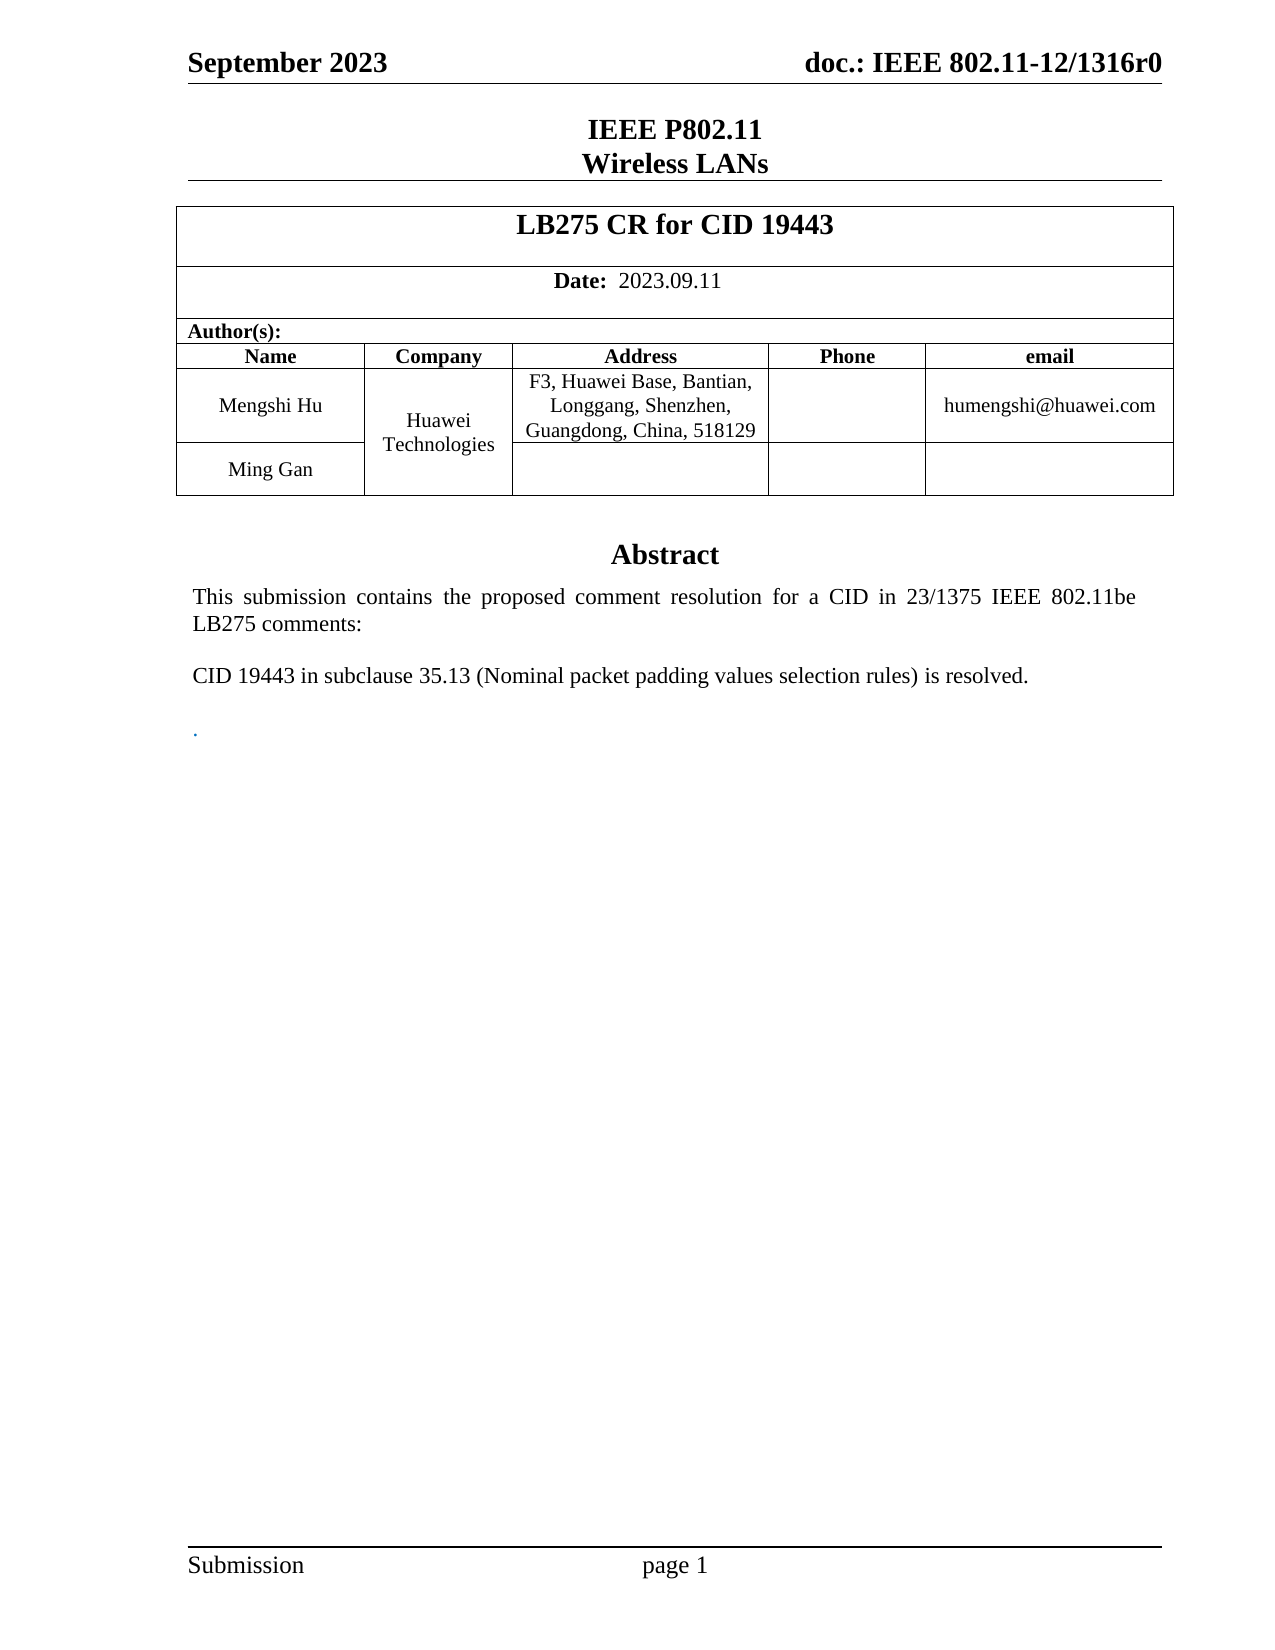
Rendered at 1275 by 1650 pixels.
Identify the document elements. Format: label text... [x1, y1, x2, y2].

table_cell Author(s): [177, 319, 1173, 343]
table_cell Ming Gan [177, 443, 364, 495]
table_cell Phone [769, 344, 925, 368]
table_cell [926, 443, 1173, 495]
table_cell Mengshi Hu [177, 369, 364, 442]
table_cell [769, 443, 925, 495]
table_cell Date: 2023.09.11 [177, 267, 1173, 318]
table_cell humengshi@huawei.com [926, 369, 1173, 442]
table_cell Address [513, 344, 768, 368]
table_cell F3, Huawei Base, Bantian, Longgang, Shenzhen, Guangdong, China, 518129 [513, 369, 768, 442]
table_cell email [926, 344, 1173, 368]
table_cell [769, 369, 925, 442]
text IEEE P802.11 Wireless LANs [187, 112, 1162, 181]
table_cell Name [177, 344, 364, 368]
table_header LB275 CR for CID 19443 [177, 207, 1173, 266]
table_cell Company [365, 344, 512, 368]
table_cell Huawei Technologies [365, 369, 512, 495]
table_cell [513, 443, 768, 495]
